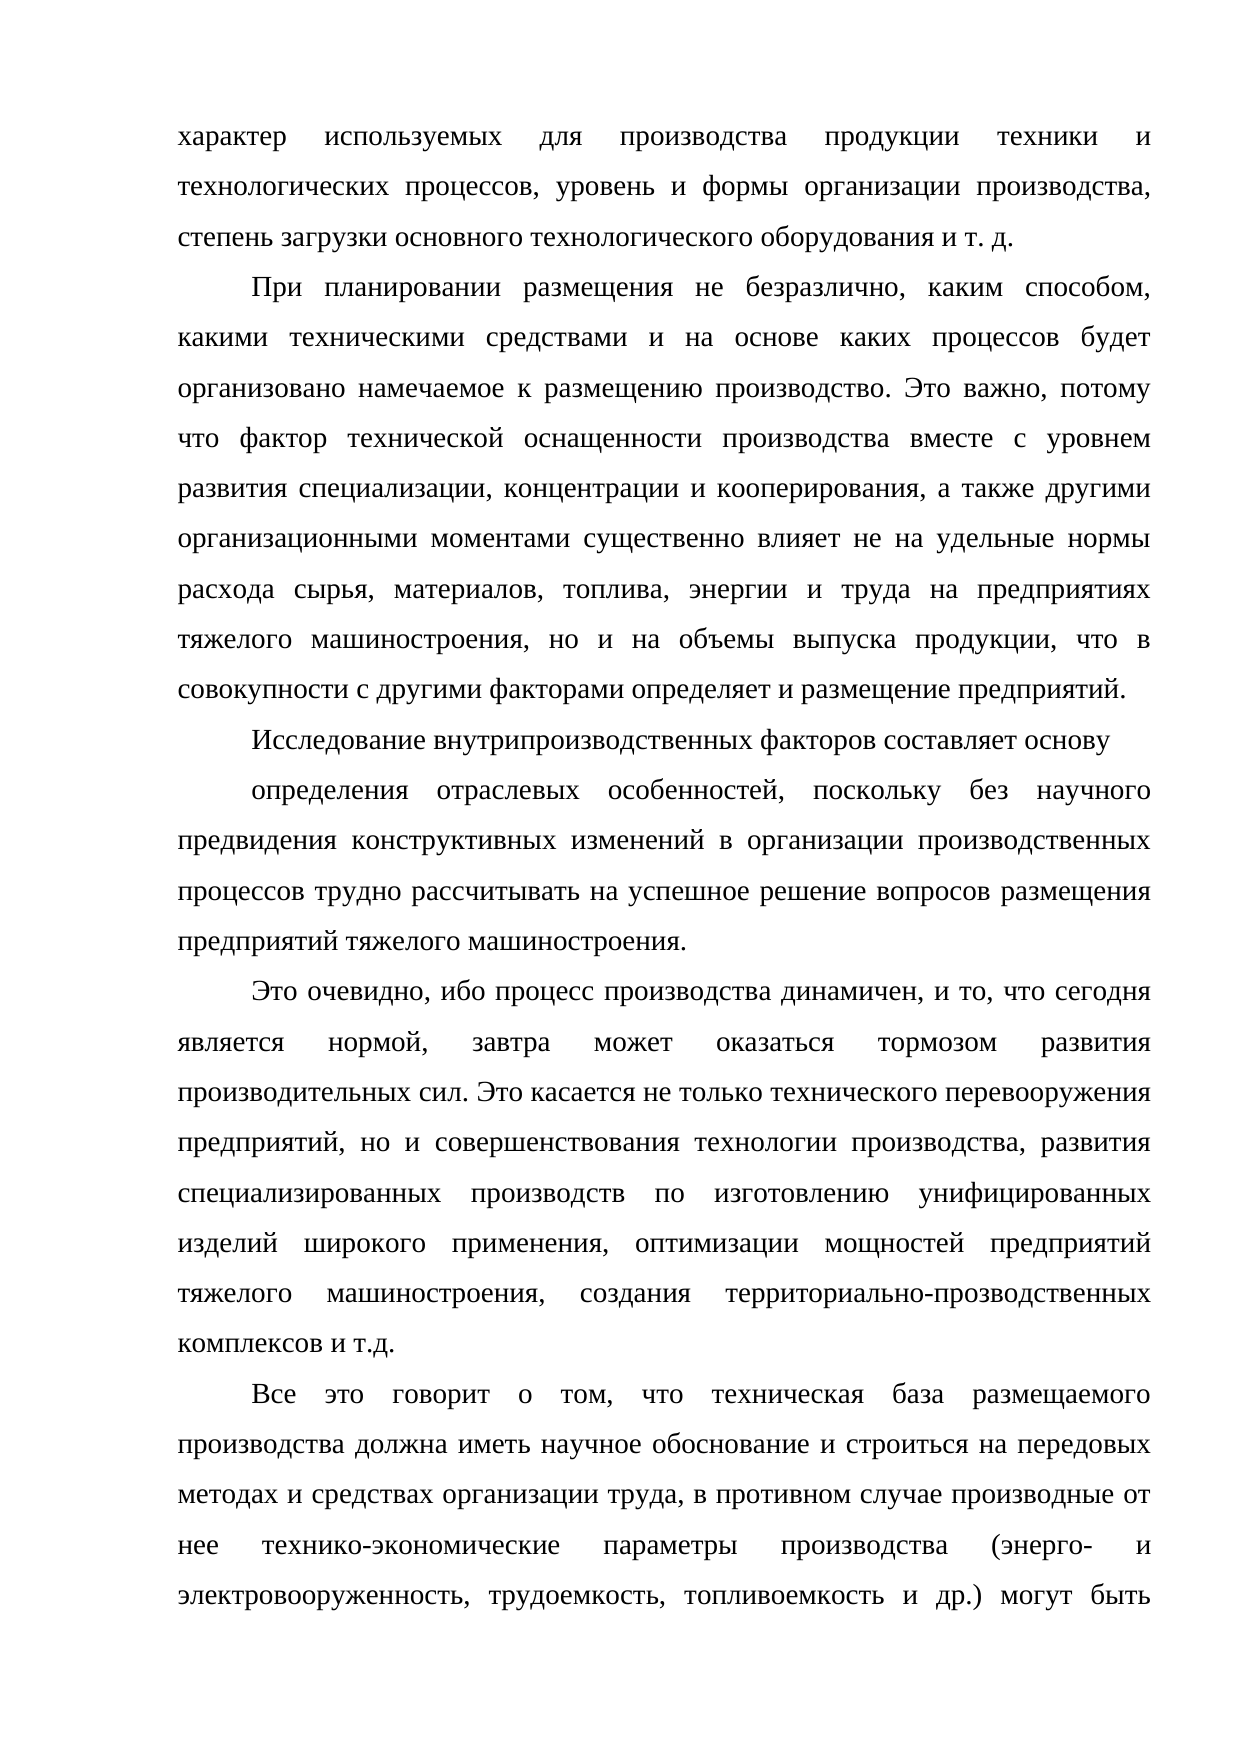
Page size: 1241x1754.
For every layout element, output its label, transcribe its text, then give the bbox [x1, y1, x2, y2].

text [177, 118, 1152, 252]
text При планировании размещения не безразлично, каким способом, какими техническими средствами и на основе каких процессов будет организовано намечаемое к размещению производство. Это важно, потому что фактор технической оснащенности производства вместе с уровнем развития специализации, концентрации и кооперирования, а также другими организационными моментами существенно влияет не на удельные нормы расхода сырья, материалов, топлива, энергии и труда на предприятиях тяжелого машиностроения, но и на объемы выпуска продукции, что в совокупности с другими факторами определяет и размещение предприятий. [177, 269, 1152, 705]
text Это очевидно, ибо процесс производства динамичен, и то, что сегодня является нормой, завтра может оказаться тормозом развития производительных сил. Это касается не только технического перевооружения предприятий, но и совершенствования технологии производства, развития специализированных производств по изготовлению унифицированных изделий широкого применения, оптимизации мощностей предприятий тяжелого машиностроения, создания территориально-прозводственных комплексов и т.д. [177, 973, 1152, 1359]
text определения отраслевых особенностей, поскольку без научного предвидения конструктивных изменений в организации производственных процессов трудно рассчитывать на успешное решение вопросов размещения предприятий тяжелого машиностроения. [177, 772, 1152, 957]
text Исследование внутрипроизводственных факторов составляет основу [177, 722, 1152, 755]
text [177, 1376, 1152, 1611]
